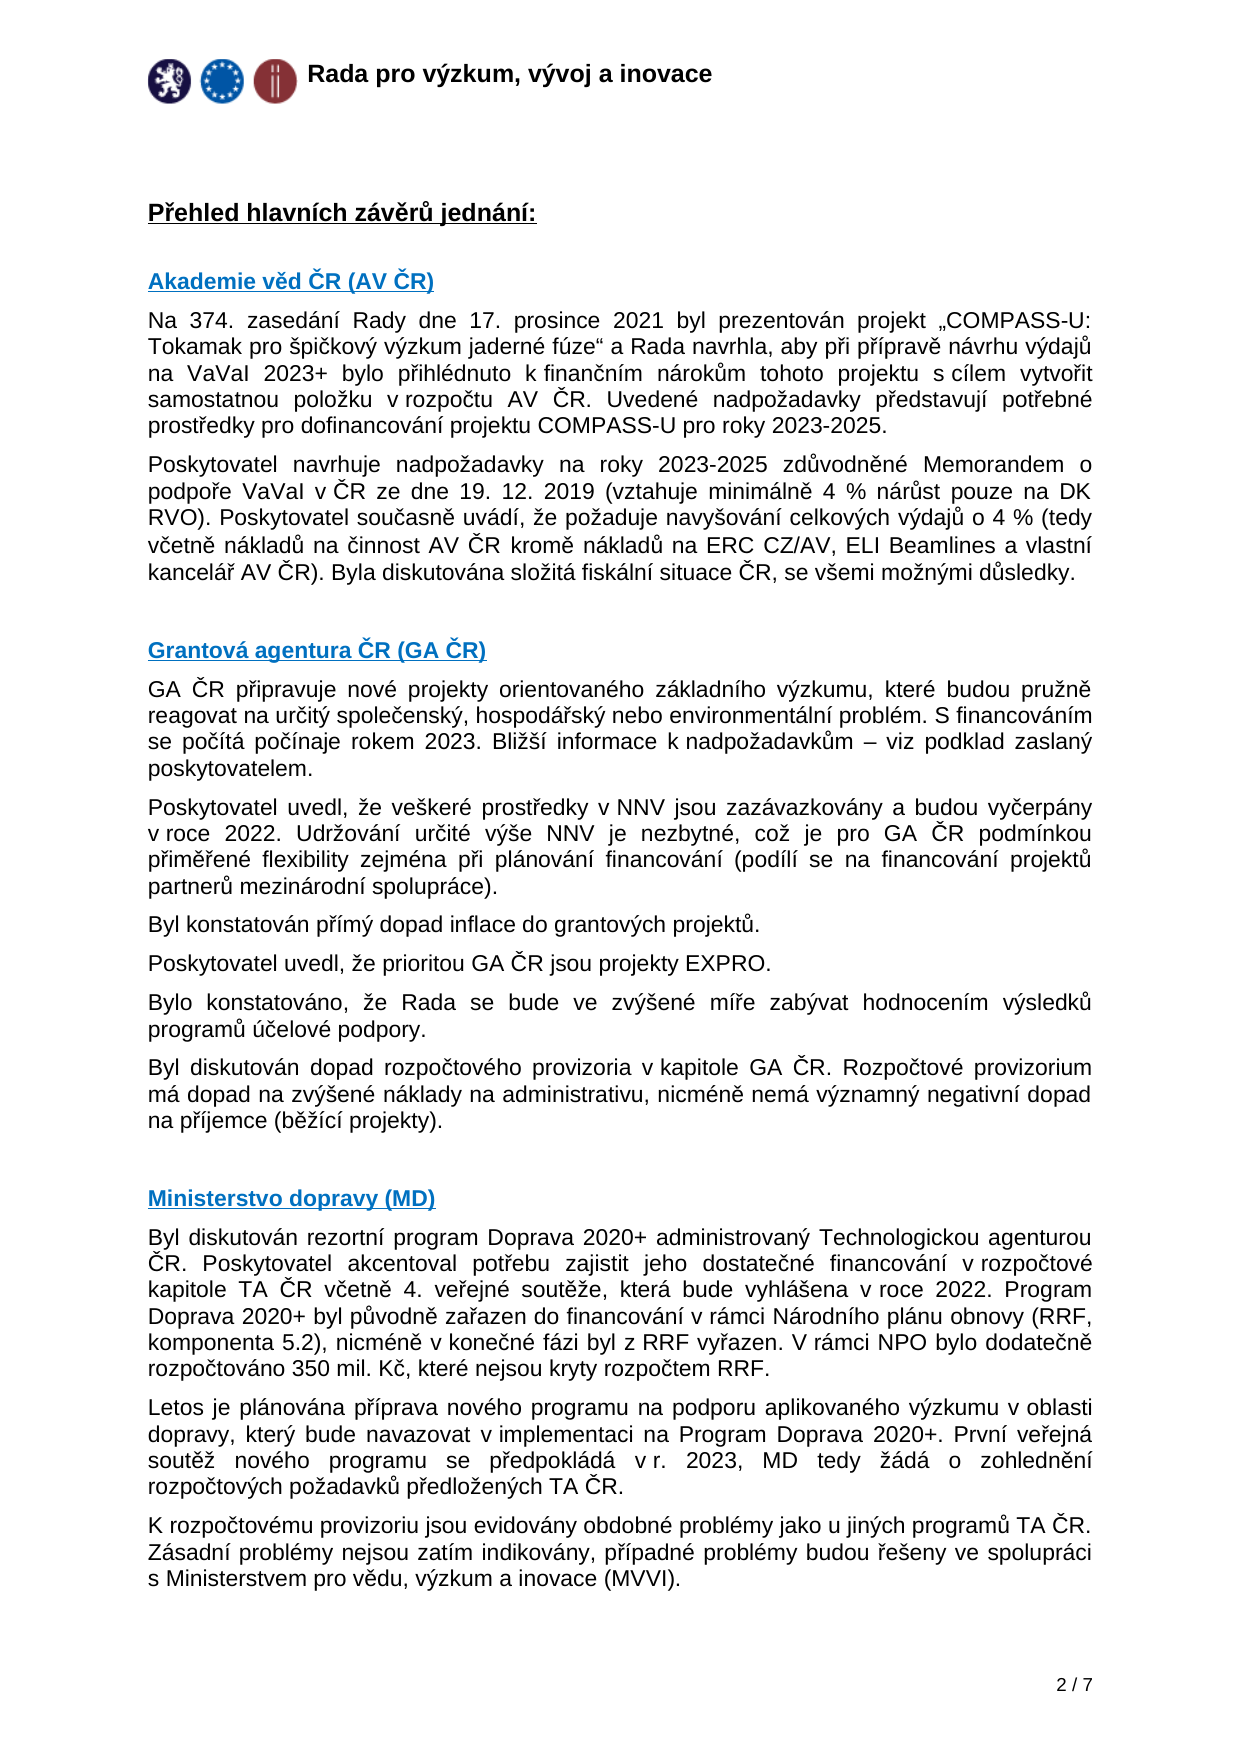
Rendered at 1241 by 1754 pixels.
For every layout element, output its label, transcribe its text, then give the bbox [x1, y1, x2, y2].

text Poskytovatel uvedl, že veškeré prostředky v NNV jsou zazávazkovány a budou vyčerpány v roce 2022. Udržování určité výše NNV je nezbytné, což je pro GA ČR podmínkou přiměřené flexibility zejména při plánování financování (podílí se na financování projektů partnerů mezinárodní spolupráce). [148, 793, 1092, 899]
text Přehled hlavních závěrů jednání: [148, 198, 1092, 227]
text Bylo konstatováno, že Rada se bude ve zvýšené míře zabývat hodnocením výsledků programů účelové podpory. [148, 989, 1092, 1042]
text K rozpočtovému provizoriu jsou evidovány obdobné problémy jako u jiných programů TA ČR. Zásadní problémy nejsou zatím indikovány, případné problémy budou řešeny ve spolupráci s Ministerstvem pro vědu, výzkum a inovace (MVVI). [148, 1512, 1092, 1591]
text Grantová agentura ČR (GA ČR) [148, 637, 1092, 663]
text Byl konstatován přímý dopad inflace do grantových projektů. [148, 911, 1092, 938]
text Poskytovatel navrhuje nadpožadavky na roky 2023-2025 zdůvodněné Memorandem o podpoře VaVaI v ČR ze dne 19. 12. 2019 (vztahuje minimálně 4 % nárůst pouze na DK RVO). Poskytovatel současně uvádí, že požaduje navyšování celkových výdajů o 4 % (tedy včetně nákladů na činnost AV ČR kromě nákladů na ERC CZ/AV, ELI Beamlines a vlastní kancelář AV ČR). Byla diskutována složitá fiskální situace ČR, se všemi možnými důsledky. [148, 451, 1092, 585]
text Poskytovatel uvedl, že prioritou GA ČR jsou projekty EXPRO. [148, 950, 1092, 977]
text Ministerstvo dopravy (MD) [148, 1185, 1092, 1211]
text Byl diskutován rezortní program Doprava 2020+ administrovaný Technologickou agenturou ČR. Poskytovatel akcentoval potřebu zajistit jeho dostatečné financování v rozpočtové kapitole TA ČR včetně 4. veřejné soutěže, která bude vyhlášena v roce 2022. Program Doprava 2020+ byl původně zařazen do financování v rámci Národního plánu obnovy (RRF, komponenta 5.2), nicméně v konečné fázi byl z RRF vyřazen. V rámci NPO bylo dodatečně rozpočtováno 350 mil. Kč, které nejsou kryty rozpočtem RRF. [148, 1224, 1092, 1382]
text Na 374. zasedání Rady dne 17. prosince 2021 byl prezentován projekt „COMPASS-U: Tokamak pro špičkový výzkum jaderné fúze“ a Rada navrhla, aby při přípravě návrhu výdajů na VaVaI 2023+ bylo přihlédnuto k finančním nárokům tohoto projektu s cílem vytvořit samostatnou položku v rozpočtu AV ČR. Uvedené nadpožadavky představují potřebné prostředky pro dofinancování projektu COMPASS-U pro roky 2023-2025. [148, 307, 1092, 439]
picture [147, 59, 298, 105]
text Byl diskutován dopad rozpočtového provizoria v kapitole GA ČR. Rozpočtové provizorium má dopad na zvýšené náklady na administrativu, nicméně nemá významný negativní dopad na příjemce (běžící projekty). [148, 1054, 1092, 1133]
text Letos je plánována příprava nového programu na podporu aplikovaného výzkumu v oblasti dopravy, který bude navazovat v implementaci na Program Doprava 2020+. První veřejná soutěž nového programu se předpokládá v r. 2023, MD tedy žádá o zohlednění rozpočtových požadavků předložených TA ČR. [148, 1394, 1092, 1500]
text Akademie věd ČR (AV ČR) [148, 268, 1092, 294]
text GA ČR připravuje nové projekty orientovaného základního výzkumu, které budou pružně reagovat na určitý společenský, hospodářský nebo environmentální problém. S financováním se počítá počínaje rokem 2023. Bližší informace k nadpožadavkům – viz podklad zaslaný poskytovatelem. [148, 676, 1092, 781]
